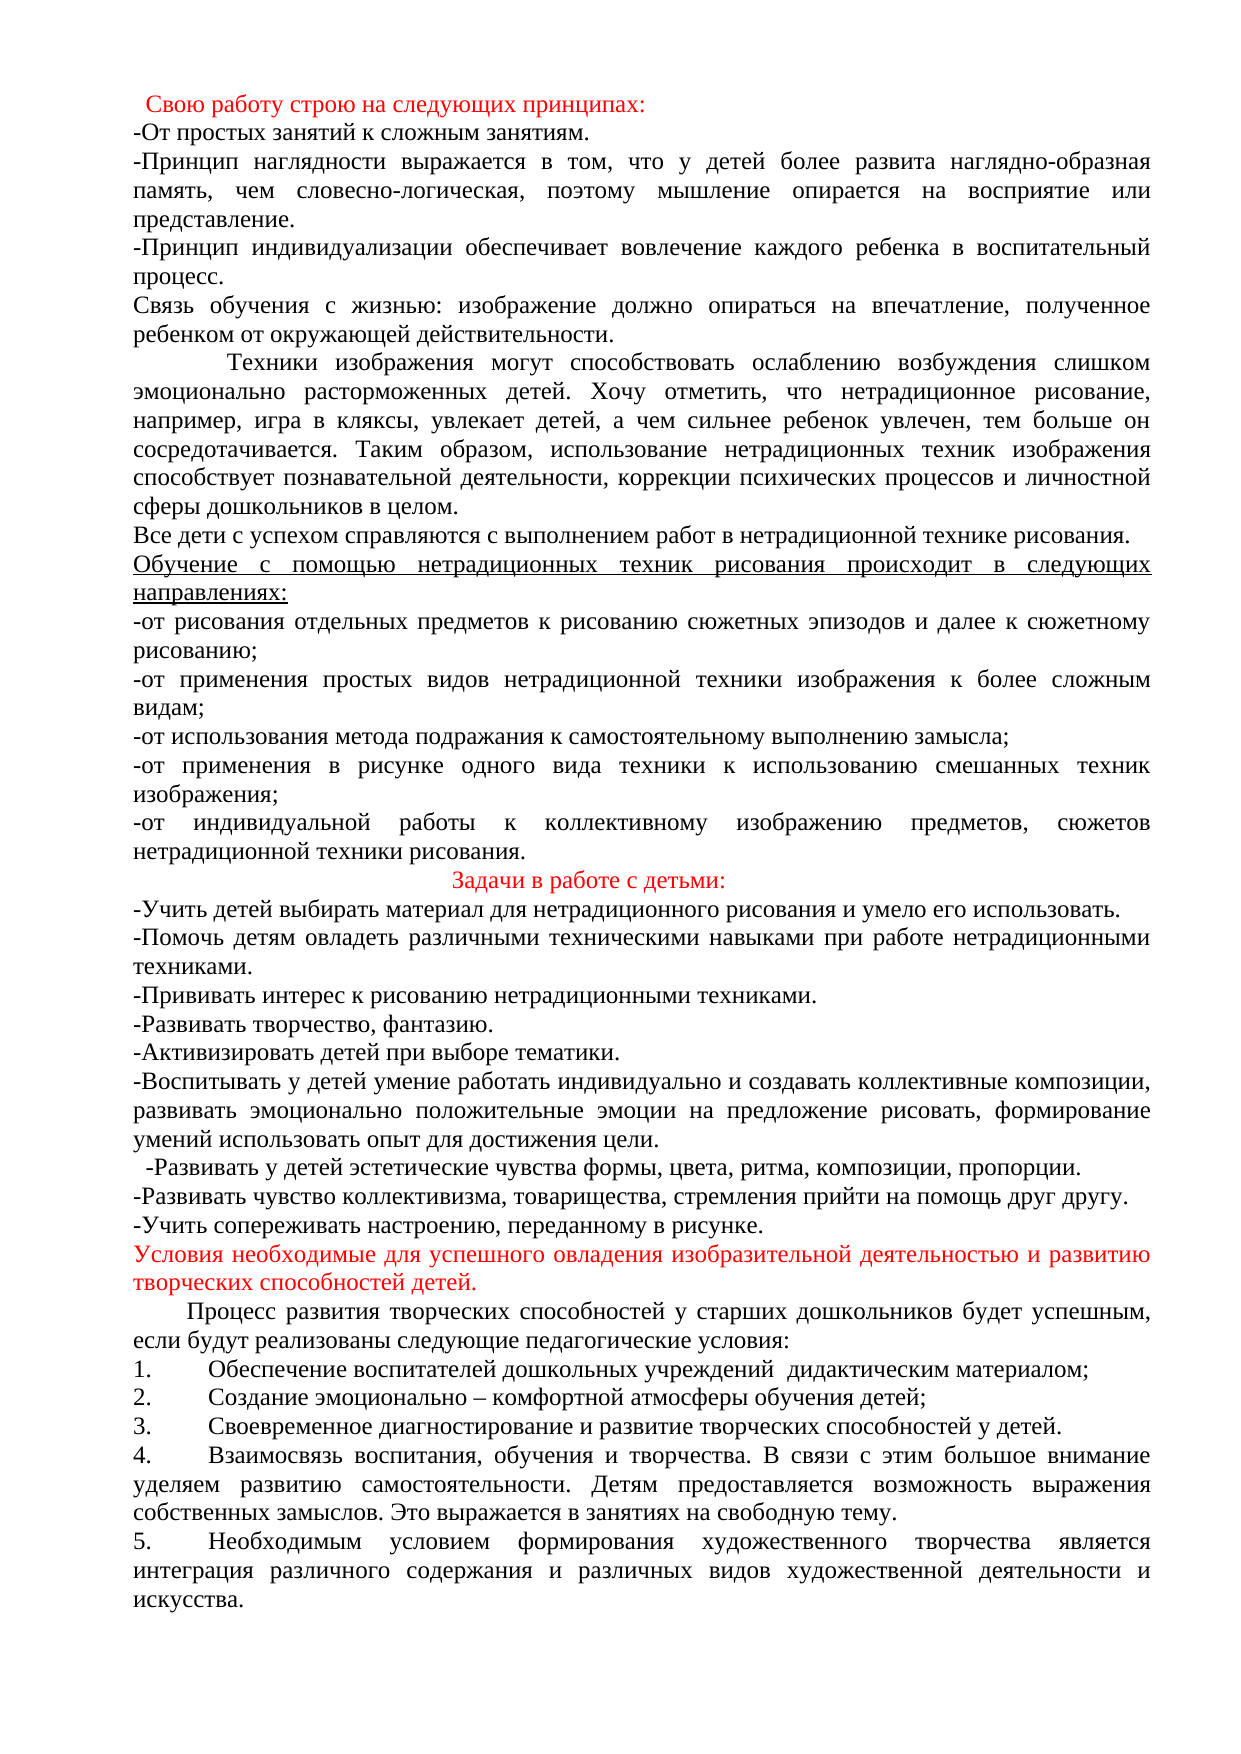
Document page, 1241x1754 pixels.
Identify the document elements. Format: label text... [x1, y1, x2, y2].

text -Развивать у детей эстетические чувства формы, цвета, ритма, композиции, пропорции. [133, 1152, 1152, 1181]
text Свою работу строю на следующих принципах: [133, 89, 1152, 117]
text -Учить детей выбирать материал для нетрадиционного рисования и умело его использовать. [133, 894, 1152, 922]
text -от рисования отдельных предметов к рисованию сюжетных эпизодов и далее к сюжетному рисованию; [133, 606, 1152, 664]
text Все дети с успехом справляются с выполнением работ в нетрадиционной технике рисования. [133, 520, 1152, 549]
text -Воспитывать у детей умение работать индивидуально и создавать коллективные композиции, развивать эмоционально положительные эмоции на предложение рисовать, формирование умений использовать опыт для достижения цели. [133, 1066, 1152, 1152]
text Условия необходимые для успешного овладения изобразительной деятельностью и развитию творческих способностей детей. [133, 1239, 1152, 1296]
text -Учить сопереживать настроению, переданному в рисунке. [133, 1210, 1152, 1239]
text -Принцип наглядности выражается в том, что у детей более развита наглядно-образная память, чем словесно-логическая, поэтому мышление опирается на восприятие или представление. [133, 146, 1152, 232]
list Взаимосвязь воспитания, обучения и творчества. В связи с этим большое внимание уделяем развитию самостоятельности. Детям предоставляется возможность выражения собственных замыслов. Это выражается в занятиях на свободную тему. [133, 1440, 1152, 1526]
text -Принцип индивидуализации обеспечивает вовлечение каждого ребенка в воспитательный процесс. [133, 232, 1152, 290]
list Необходимым условием формирования художественного творчества является интеграция различного содержания и различных видов художественной деятельности и искусства. [133, 1526, 1152, 1612]
list Своевременное диагностирование и развитие творческих способностей у детей. [133, 1411, 1152, 1440]
text Связь обучения с жизнью: изображение должно опираться на впечатление, полученное ребенком от окружающей действительности. [133, 290, 1152, 347]
list Обеспечение воспитателей дошкольных учреждений дидактическим материалом; [133, 1354, 1152, 1382]
text Обучение с помощью нетрадиционных техник рисования происходит в следующих направлениях: [133, 575, 1152, 606]
text Техники изображения могут способствовать ослаблению возбуждения слишком эмоционально расторможенных детей. Хочу отметить, что нетрадиционное рисование, например, игра в кляксы, увлекает детей, а чем сильнее ребенок увлечен, тем больше он сосредотачивается. Таким образом, использование нетрадиционных техник изображения способствует познавательной деятельности, коррекции психических процессов и личностной сферы дошкольников в целом. [133, 347, 1152, 520]
text -от применения простых видов нетрадиционной техники изображения к более сложным видам; [133, 664, 1152, 721]
text -От простых занятий к сложным занятиям. [133, 117, 1152, 146]
text -от индивидуальной работы к коллективному изображению предметов, сюжетов нетрадиционной техники рисования. [133, 807, 1152, 865]
text -Активизировать детей при выборе тематики. [133, 1037, 1152, 1066]
text -Помочь детям овладеть различными техническими навыками при работе нетрадиционными техниками. [133, 922, 1152, 980]
text -Развивать творчество, фантазию. [133, 1009, 1152, 1037]
text -от использования метода подражания к самостоятельному выполнению замысла; [133, 721, 1152, 750]
text -Прививать интерес к рисованию нетрадиционными техниками. [133, 980, 1152, 1009]
text Обучение с помощью нетрадиционных техник рисования происходит в следующих направлениях: [133, 549, 1152, 574]
text Задачи в работе с детьми: [133, 865, 1152, 894]
text -Развивать чувство коллективизма, товарищества, стремления прийти на помощь друг другу. [133, 1181, 1152, 1210]
list Создание эмоционально – комфортной атмосферы обучения детей; [133, 1382, 1152, 1411]
text -от применения в рисунке одного вида техники к использованию смешанных техник изображения; [133, 750, 1152, 807]
text Процесс развития творческих способностей у старших дошкольников будет успешным, если будут реализованы следующие педагогические условия: [133, 1296, 1152, 1354]
